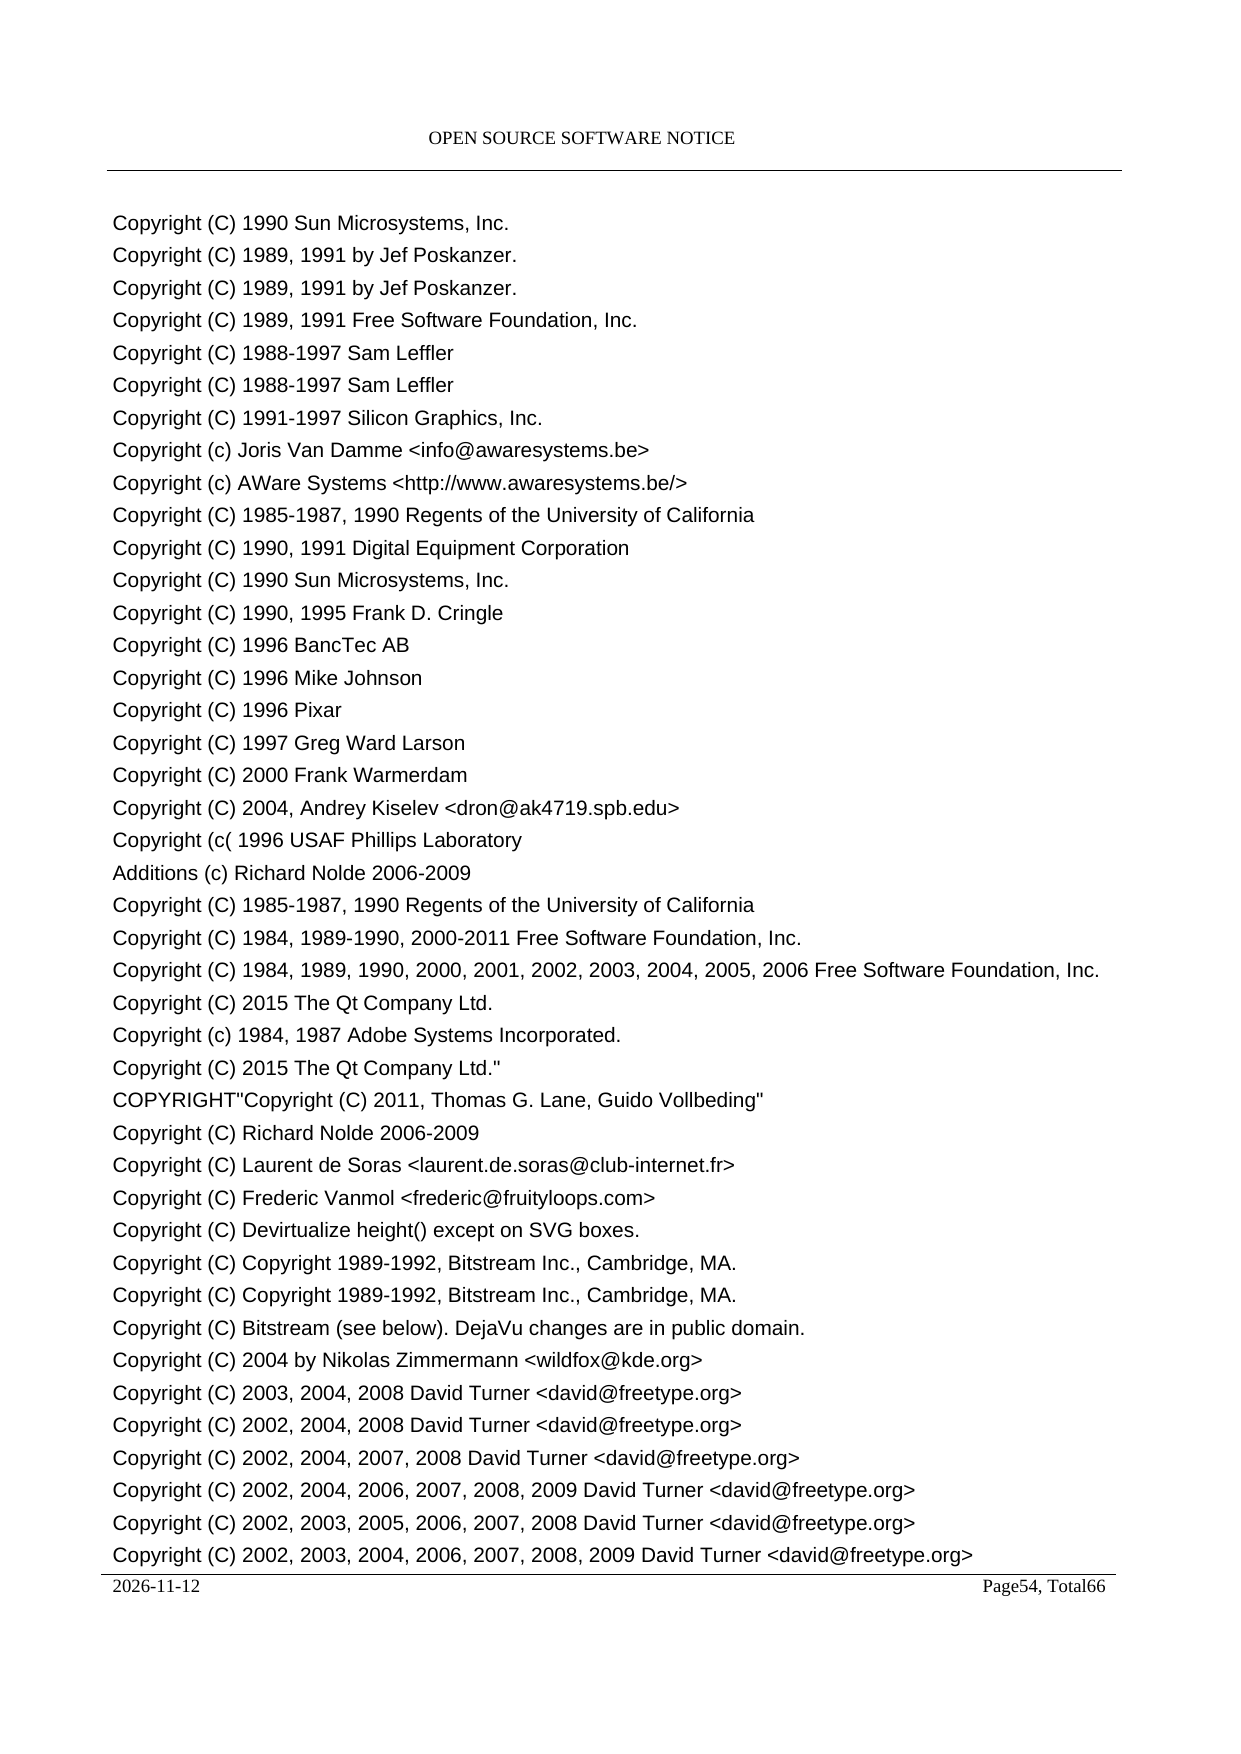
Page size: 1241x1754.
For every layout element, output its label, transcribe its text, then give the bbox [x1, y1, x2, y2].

text Copyright (C) 2004 by Nikolas Zimmermann <wildfox@kde.org> [112, 1344, 1128, 1376]
text Copyright (C) 2002, 2004, 2007, 2008 David Turner <david@freetype.org> [112, 1441, 1128, 1474]
text Additions (c) Richard Nolde 2006-2009 [112, 856, 1128, 889]
text Copyright (C) 1989, 1991 Free Software Foundation, Inc. [112, 304, 1128, 336]
text Copyright (C) Frederic Vanmol <frederic@fruityloops.com> [112, 1181, 1128, 1214]
text Copyright (c) AWare Systems <http://www.awaresystems.be/> [112, 466, 1128, 499]
text Copyright (C) 1990, 1995 Frank D. Cringle [112, 596, 1128, 629]
text Copyright (C) 1984, 1989-1990, 2000-2011 Free Software Foundation, Inc. [112, 921, 1128, 954]
text Copyright (C) Devirtualize height() except on SVG boxes. [112, 1214, 1128, 1246]
text Copyright (C) 2002, 2003, 2004, 2006, 2007, 2008, 2009 David Turner <david@freetype.org> [112, 1539, 1128, 1571]
text Copyright (C) 1989, 1991 by Jef Poskanzer. [112, 239, 1128, 271]
text Copyright (c) 1984, 1987 Adobe Systems Incorporated. [112, 1019, 1128, 1051]
text Copyright (C) Richard Nolde 2006-2009 [112, 1116, 1128, 1149]
text Copyright (C) 1989, 1991 by Jef Poskanzer. [112, 271, 1128, 304]
text Copyright (C) 1985-1987, 1990 Regents of the University of California [112, 889, 1128, 921]
text Copyright (C) 1996 BancTec AB [112, 629, 1128, 661]
text Copyright (C) 1990 Sun Microsystems, Inc. [112, 564, 1128, 596]
text Copyright (C) 2002, 2003, 2005, 2006, 2007, 2008 David Turner <david@freetype.org> [112, 1506, 1128, 1539]
text Copyright (C) 1990 Sun Microsystems, Inc. [112, 206, 1128, 239]
text Copyright (C) 1984, 1989, 1990, 2000, 2001, 2002, 2003, 2004, 2005, 2006 Free Software Foundation, Inc. [112, 954, 1128, 986]
text Copyright (C) Copyright 1989-1992, Bitstream Inc., Cambridge, MA. [112, 1279, 1128, 1311]
text Copyright (C) 1996 Mike Johnson [112, 661, 1128, 694]
text Copyright (C) 1985-1987, 1990 Regents of the University of California [112, 499, 1128, 531]
text Copyright (c) Joris Van Damme <info@awaresystems.be> [112, 434, 1128, 466]
text Copyright (C) 1990, 1991 Digital Equipment Corporation [112, 531, 1128, 564]
text Copyright (C) Bitstream (see below). DejaVu changes are in public domain. [112, 1311, 1128, 1344]
text Copyright (C) 2002, 2004, 2006, 2007, 2008, 2009 David Turner <david@freetype.org> [112, 1474, 1128, 1506]
text Copyright (c( 1996 USAF Phillips Laboratory [112, 824, 1128, 856]
text Copyright (C) 2003, 2004, 2008 David Turner <david@freetype.org> [112, 1376, 1128, 1409]
text Copyright (C) 2015 The Qt Company Ltd. [112, 986, 1128, 1019]
text COPYRIGHT"Copyright (C) 2011, Thomas G. Lane, Guido Vollbeding" [112, 1084, 1128, 1116]
text Copyright (C) 2015 The Qt Company Ltd." [112, 1051, 1128, 1084]
text Copyright (C) Laurent de Soras <laurent.de.soras@club-internet.fr> [112, 1149, 1128, 1181]
text Copyright (C) 1988-1997 Sam Leffler [112, 369, 1128, 401]
text Copyright (C) 1996 Pixar [112, 694, 1128, 726]
text Copyright (C) 2004, Andrey Kiselev <dron@ak4719.spb.edu> [112, 791, 1128, 824]
text Copyright (C) 2002, 2004, 2008 David Turner <david@freetype.org> [112, 1409, 1128, 1441]
text Copyright (C) 1991-1997 Silicon Graphics, Inc. [112, 401, 1128, 434]
text Copyright (C) 1988-1997 Sam Leffler [112, 336, 1128, 369]
text Copyright (C) 1997 Greg Ward Larson [112, 726, 1128, 759]
text Copyright (C) 2000 Frank Warmerdam [112, 759, 1128, 791]
text Copyright (C) Copyright 1989-1992, Bitstream Inc., Cambridge, MA. [112, 1246, 1128, 1279]
